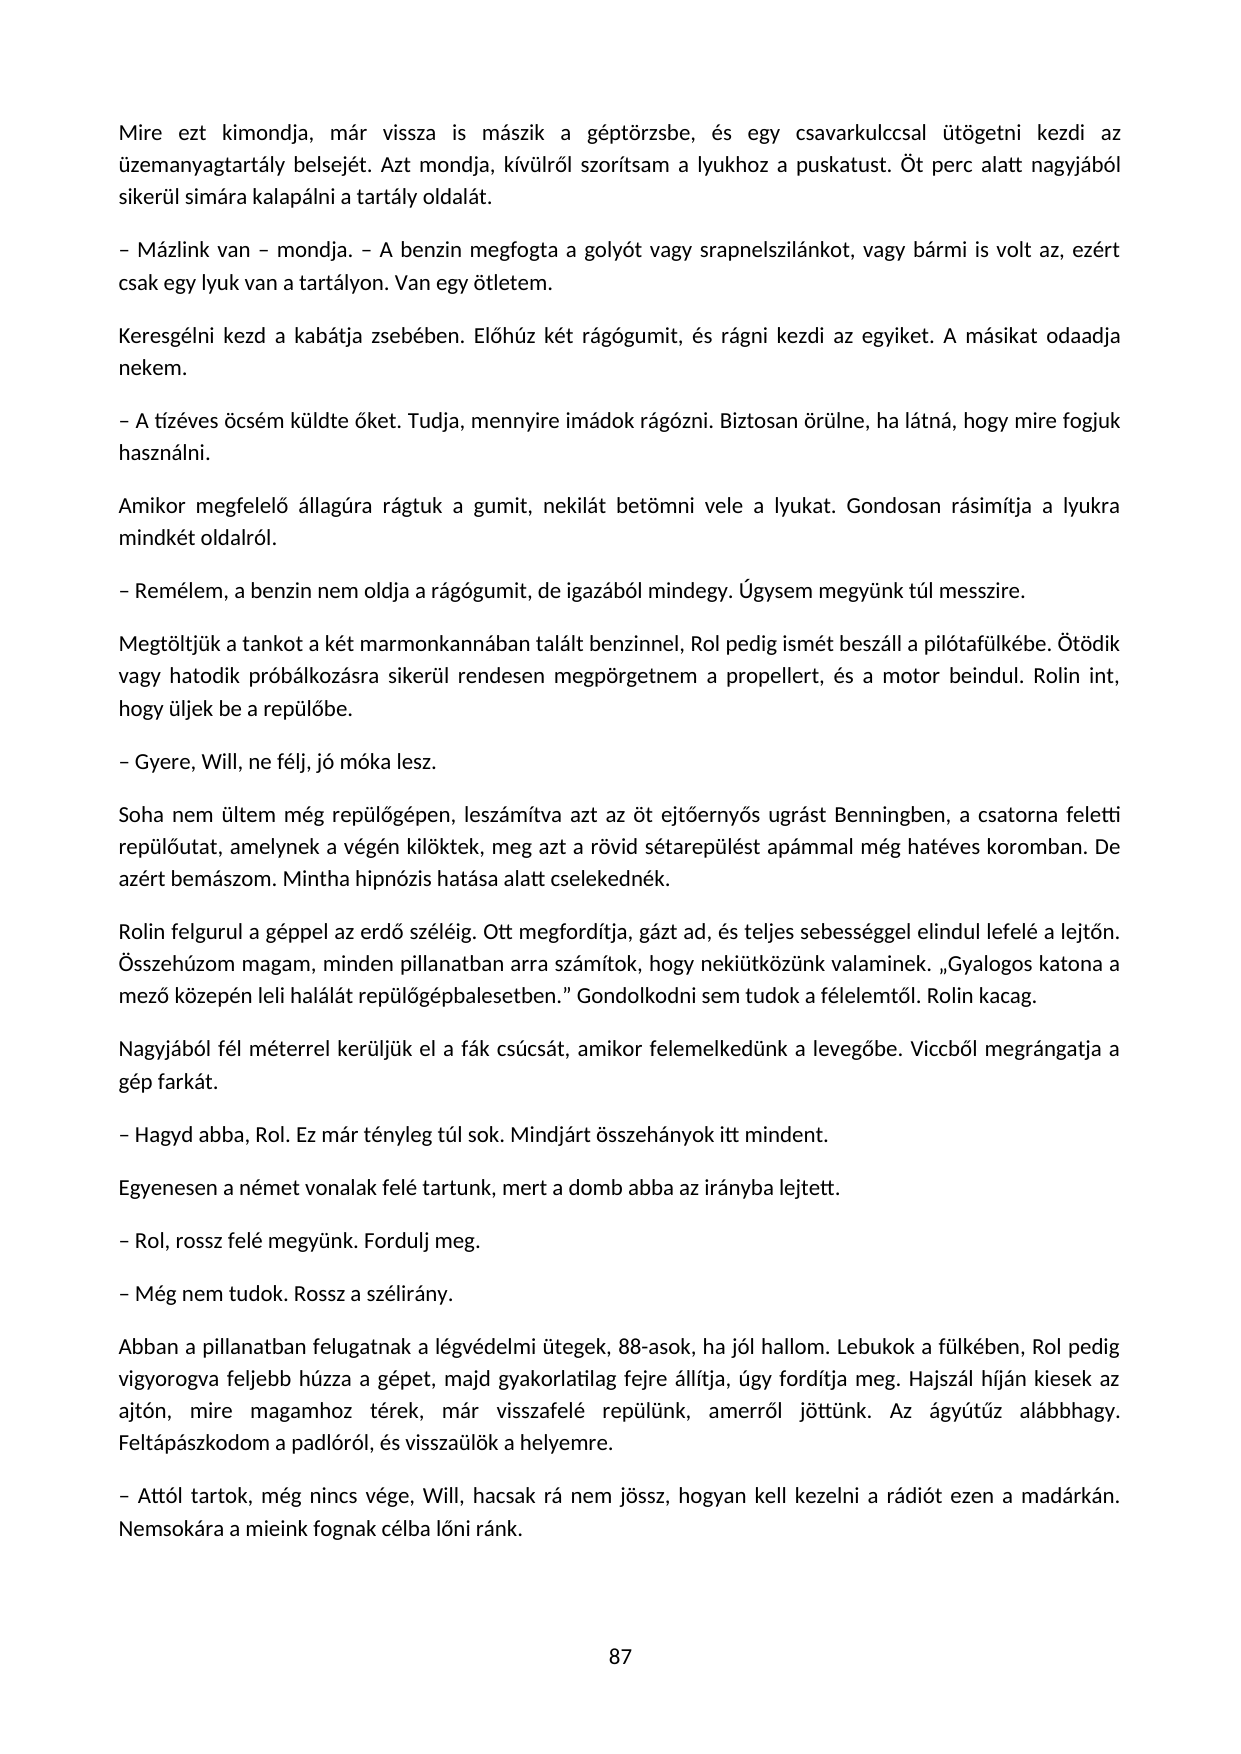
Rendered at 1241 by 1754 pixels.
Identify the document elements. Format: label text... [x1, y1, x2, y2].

text – Remélem, a benzin nem oldja a rágógumit, de igazából mindegy. Úgysem megyünk túl messzire. [118, 576, 1122, 604]
text – Gyere, Will, ne félj, jó móka lesz. [118, 747, 1122, 775]
text – Hagyd abba, Rol. Ez már tényleg túl sok. Mindjárt összehányok itt mindent. [118, 1120, 1122, 1148]
text Keresgélni kezd a kabátja zsebében. Előhúz két rágógumit, és rágni kezdi az egyiket. A másikat odaadja nekem. [118, 321, 1122, 381]
text Megtöltjük a tankot a két marmonkannában talált benzinnel, Rol pedig ismét beszáll a pilótafülkébe. Ötödik vagy hatodik próbálkozásra sikerül rendesen megpörgetnem a propellert, és a motor beindul. Rolin int, hogy üljek be a repülőbe. [118, 629, 1122, 722]
text – Mázlink van – mondja. – A benzin megfogta a golyót vagy srapnelszilánkot, vagy bármi is volt az, ezért csak egy lyuk van a tartályon. Van egy ötletem. [118, 236, 1122, 296]
text Amikor megfelelő állagúra rágtuk a gumit, nekilát betömni vele a lyukat. Gondosan rásimítja a lyukra mindkét oldalról. [118, 491, 1122, 551]
text – Rol, rossz felé megyünk. Fordulj meg. [118, 1226, 1122, 1254]
text – Attól tartok, még nincs vége, Will, hacsak rá nem jössz, hogyan kell kezelni a rádiót ezen a madárkán. Nemsokára a mieink fognak célba lőni ránk. [118, 1481, 1122, 1542]
text Soha nem ültem még repülőgépen, leszámítva azt az öt ejtőernyős ugrást Benningben, a csatorna feletti repülőutat, amelynek a végén kilöktek, meg azt a rövid sétarepülést apámmal még hatéves koromban. De azért bemászom. Mintha hipnózis hatása alatt cselekednék. [118, 800, 1122, 892]
text Abban a pillanatban felugatnak a légvédelmi ütegek, 88-asok, ha jól hallom. Lebukok a fülkében, Rol pedig vigyorogva feljebb húzza a gépet, majd gyakorlatilag fejre állítja, úgy fordítja meg. Hajszál híján kiesek az ajtón, mire magamhoz térek, már visszafelé repülünk, amerről jöttünk. Az ágyútűz alábbhagy. Feltápászkodom a padlóról, és visszaülök a helyemre. [118, 1332, 1122, 1456]
text Mire ezt kimondja, már vissza is mászik a géptörzsbe, és egy csavarkulccsal ütögetni kezdi az üzemanyagtartály belsejét. Azt mondja, kívülről szorítsam a lyukhoz a puskatust. Öt perc alatt nagyjából sikerül simára kalapálni a tartály oldalát. [118, 118, 1122, 211]
text – A tízéves öcsém küldte őket. Tudja, mennyire imádok rágózni. Biztosan örülne, ha látná, hogy mire fogjuk használni. [118, 406, 1122, 466]
text Nagyjából fél méterrel kerüljük el a fák csúcsát, amikor felemelkedünk a levegőbe. Viccből megrángatja a gép farkát. [118, 1034, 1122, 1095]
text Egyenesen a német vonalak felé tartunk, mert a domb abba az irányba lejtett. [118, 1173, 1122, 1201]
text Rolin felgurul a géppel az erdő széléig. Ott megfordítja, gázt ad, és teljes sebességgel elindul lefelé a lejtőn. Összehúzom magam, minden pillanatban arra számítok, hogy nekiütközünk valaminek. „Gyalogos katona a mező közepén leli halálát repülőgépbalesetben.” Gondolkodni sem tudok a félelemtől. Rolin kacag. [118, 917, 1122, 1009]
text – Még nem tudok. Rossz a szélirány. [118, 1279, 1122, 1307]
